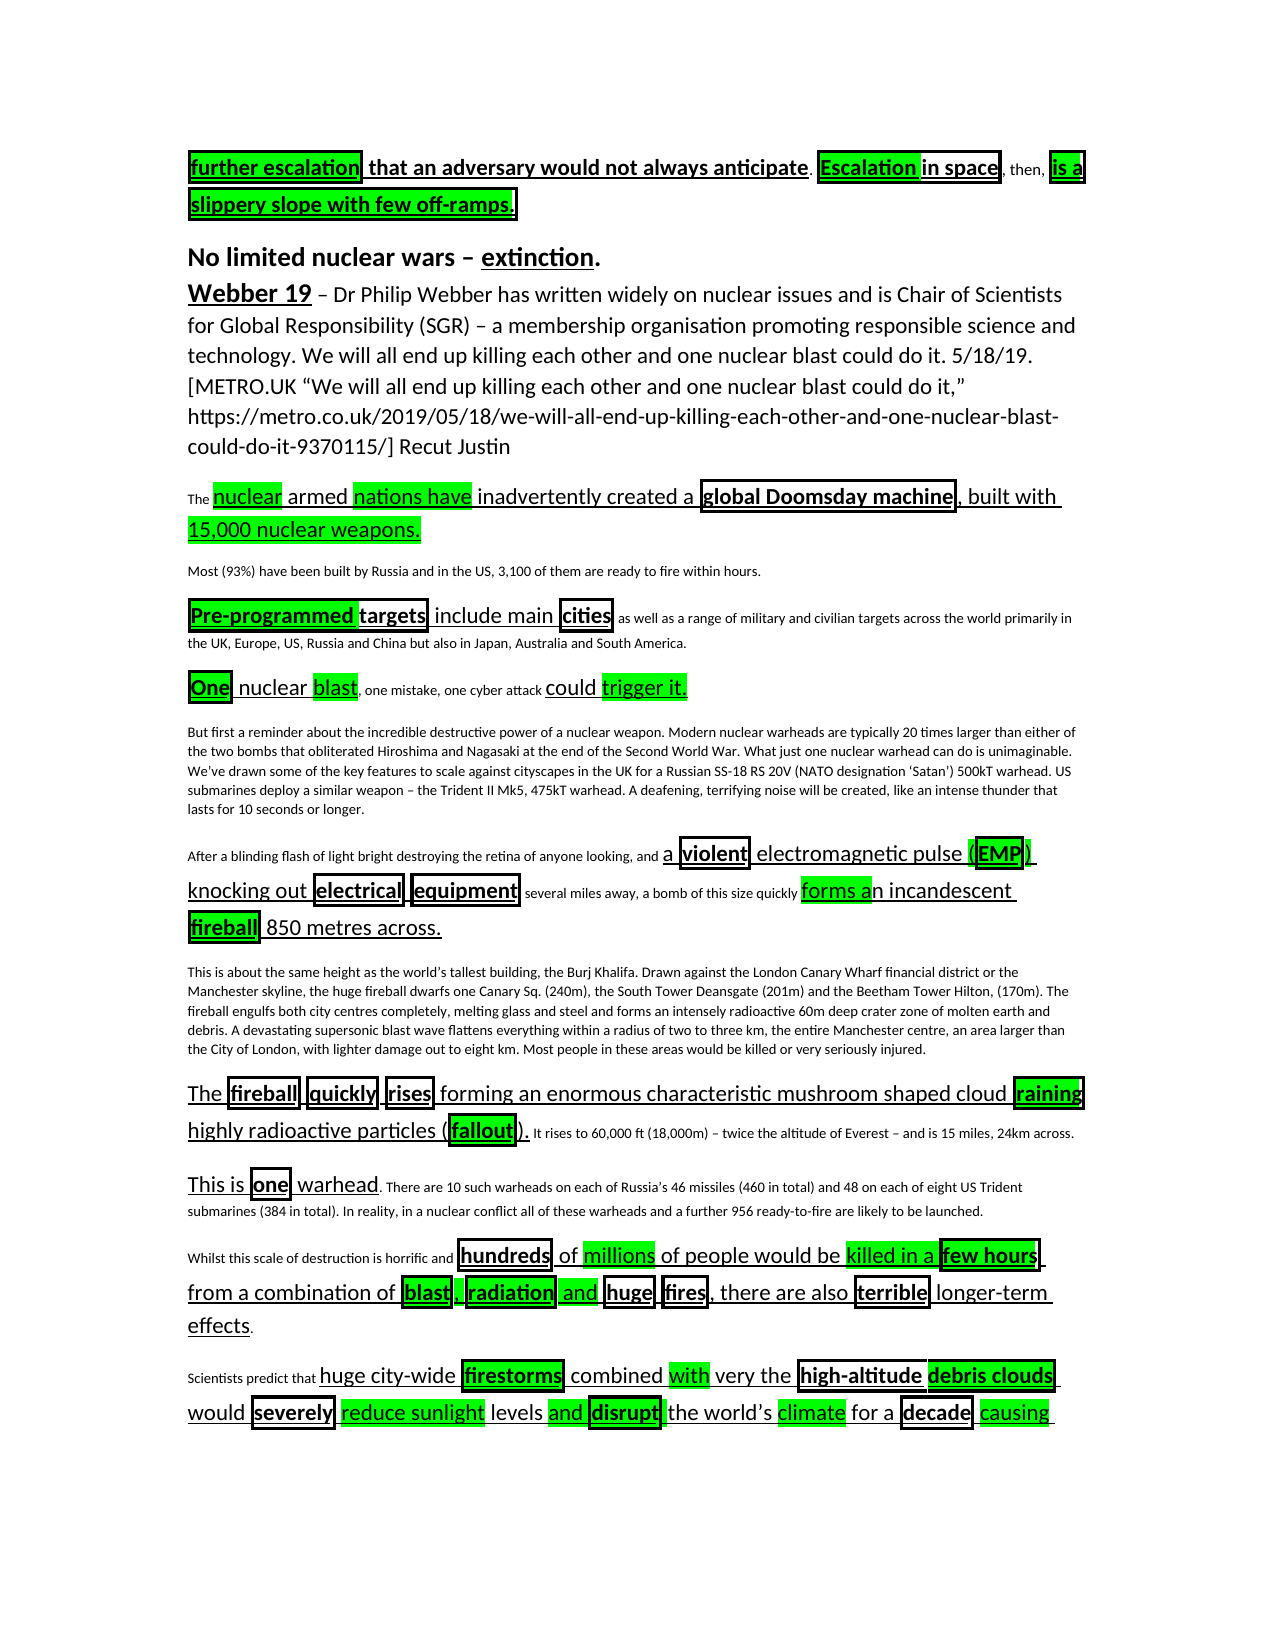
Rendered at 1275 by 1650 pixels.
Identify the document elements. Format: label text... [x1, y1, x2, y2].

text Whilst this scale of destruction is horrific and hundreds of millions of people would be killed in a few hours from a combination of blast, radiation and huge fires, there are also terrible longer-term effects. [187, 1238, 1087, 1339]
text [187, 150, 1087, 221]
text Webber 19 – Dr Philip Webber has written widely on nuclear issues and is Chair of Scientists for Global Responsibility (SGR) – a membership organisation promoting responsible science and technology. We will all end up killing each other and one nuclear blast could do it. 5/18/19. [METRO.UK “We will all end up killing each other and one nuclear blast could do it,” https://metro.co.uk/2019/05/18/we-will-all-end-up-killing-each-other-and-one-nuclear-blast-could-do-it-9370115/] Recut Justin [187, 276, 1087, 460]
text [187, 1358, 1087, 1430]
subtitle No limited nuclear wars – extinction. [187, 241, 1087, 274]
text This is one warhead. There are 10 such warheads on each of Russia’s 46 missiles (460 in total) and 48 on each of eight US Trident submarines (384 in total). In reality, in a nuclear conflict all of these warheads and a further 956 ready-to-fire are likely to be launched. [187, 1167, 1087, 1220]
text The nuclear armed nations have inadvertently created a global Doomsday machine, built with 15,000 nuclear weapons. [187, 479, 1087, 544]
text Pre-programmed targets include main cities as well as a range of military and civilian targets across the world primarily in the UK, Europe, US, Russia and China but also in Japan, Australia and South America. [187, 598, 1087, 652]
text After a blinding flash of light bright destroying the retina of anyone looking, and a violent electromagnetic pulse (EMP) knocking out electrical equipment several miles away, a bomb of this size quickly forms an incandescent fireball 850 metres across. [187, 836, 1087, 944]
text This is about the same height as the world’s tallest building, the Burj Khalifa. Drawn against the London Canary Wharf financial district or the Manchester skyline, the huge fireball dwarfs one Canary Sq. (240m), the South Tower Deansgate (201m) and the Beetham Tower Hilton, (170m). The fireball engulfs both city centres completely, melting glass and steel and forms an intensely radioactive 60m deep crater zone of molten earth and debris. A devastating supersonic blast wave flattens everything within a radius of two to three km, the entire Manchester centre, an area larger than the City of London, with lighter damage out to eight km. Most people in these areas would be killed or very seriously injured. [187, 963, 1087, 1058]
text One nuclear blast, one mistake, one cyber attack could trigger it. [233, 670, 1087, 704]
text Most (93%) have been built by Russia and in the US, 3,100 of them are ready to fire within hours. [187, 562, 1087, 580]
text The fireball quickly rises forming an enormous characteristic mushroom shaped cloud raining highly radioactive particles (fallout). It rises to 60,000 ft (18,000m) – twice the altitude of Everest – and is 15 miles, 24km across. [187, 1076, 1087, 1147]
text But first a reminder about the incredible destructive power of a nuclear weapon. Modern nuclear warheads are typically 20 times larger than either of the two bombs that obliterated Hiroshima and Nagasaki at the end of the Second World War. What just one nuclear warhead can do is unimaginable. We’ve drawn some of the key features to scale against cityscapes in the UK for a Russian SS-18 RS 20V (NATO designation ‘Satan’) 500kT warhead. US submarines deploy a similar weapon – the Trident II Mk5, 475kT warhead. A deafening, terrifying noise will be created, like an intense thunder that lasts for 10 seconds or longer. [187, 723, 1087, 818]
